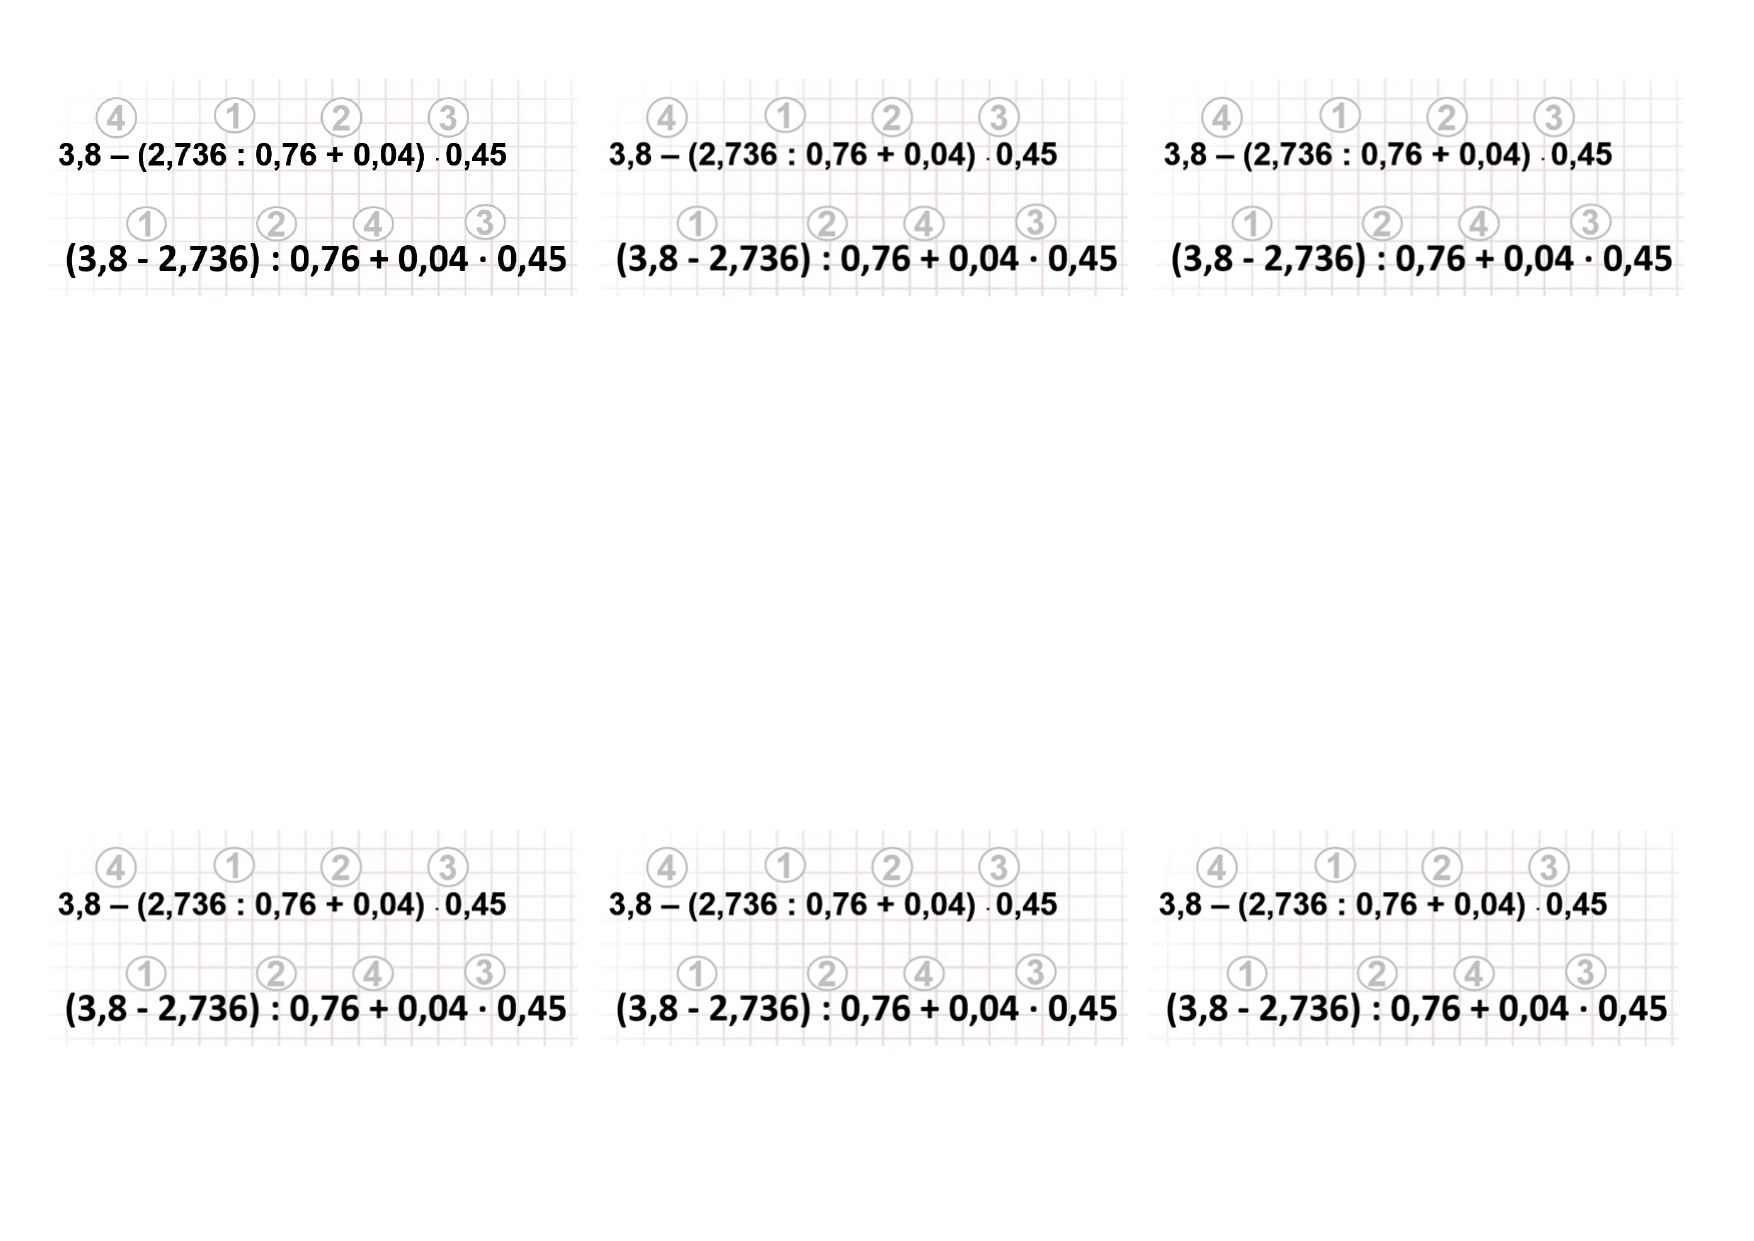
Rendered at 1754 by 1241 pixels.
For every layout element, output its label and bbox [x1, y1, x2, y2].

picture [1153, 79, 1684, 296]
picture [1148, 830, 1679, 1046]
picture [47, 830, 578, 1046]
picture [47, 79, 578, 296]
picture [598, 79, 1129, 296]
picture [598, 830, 1128, 1046]
